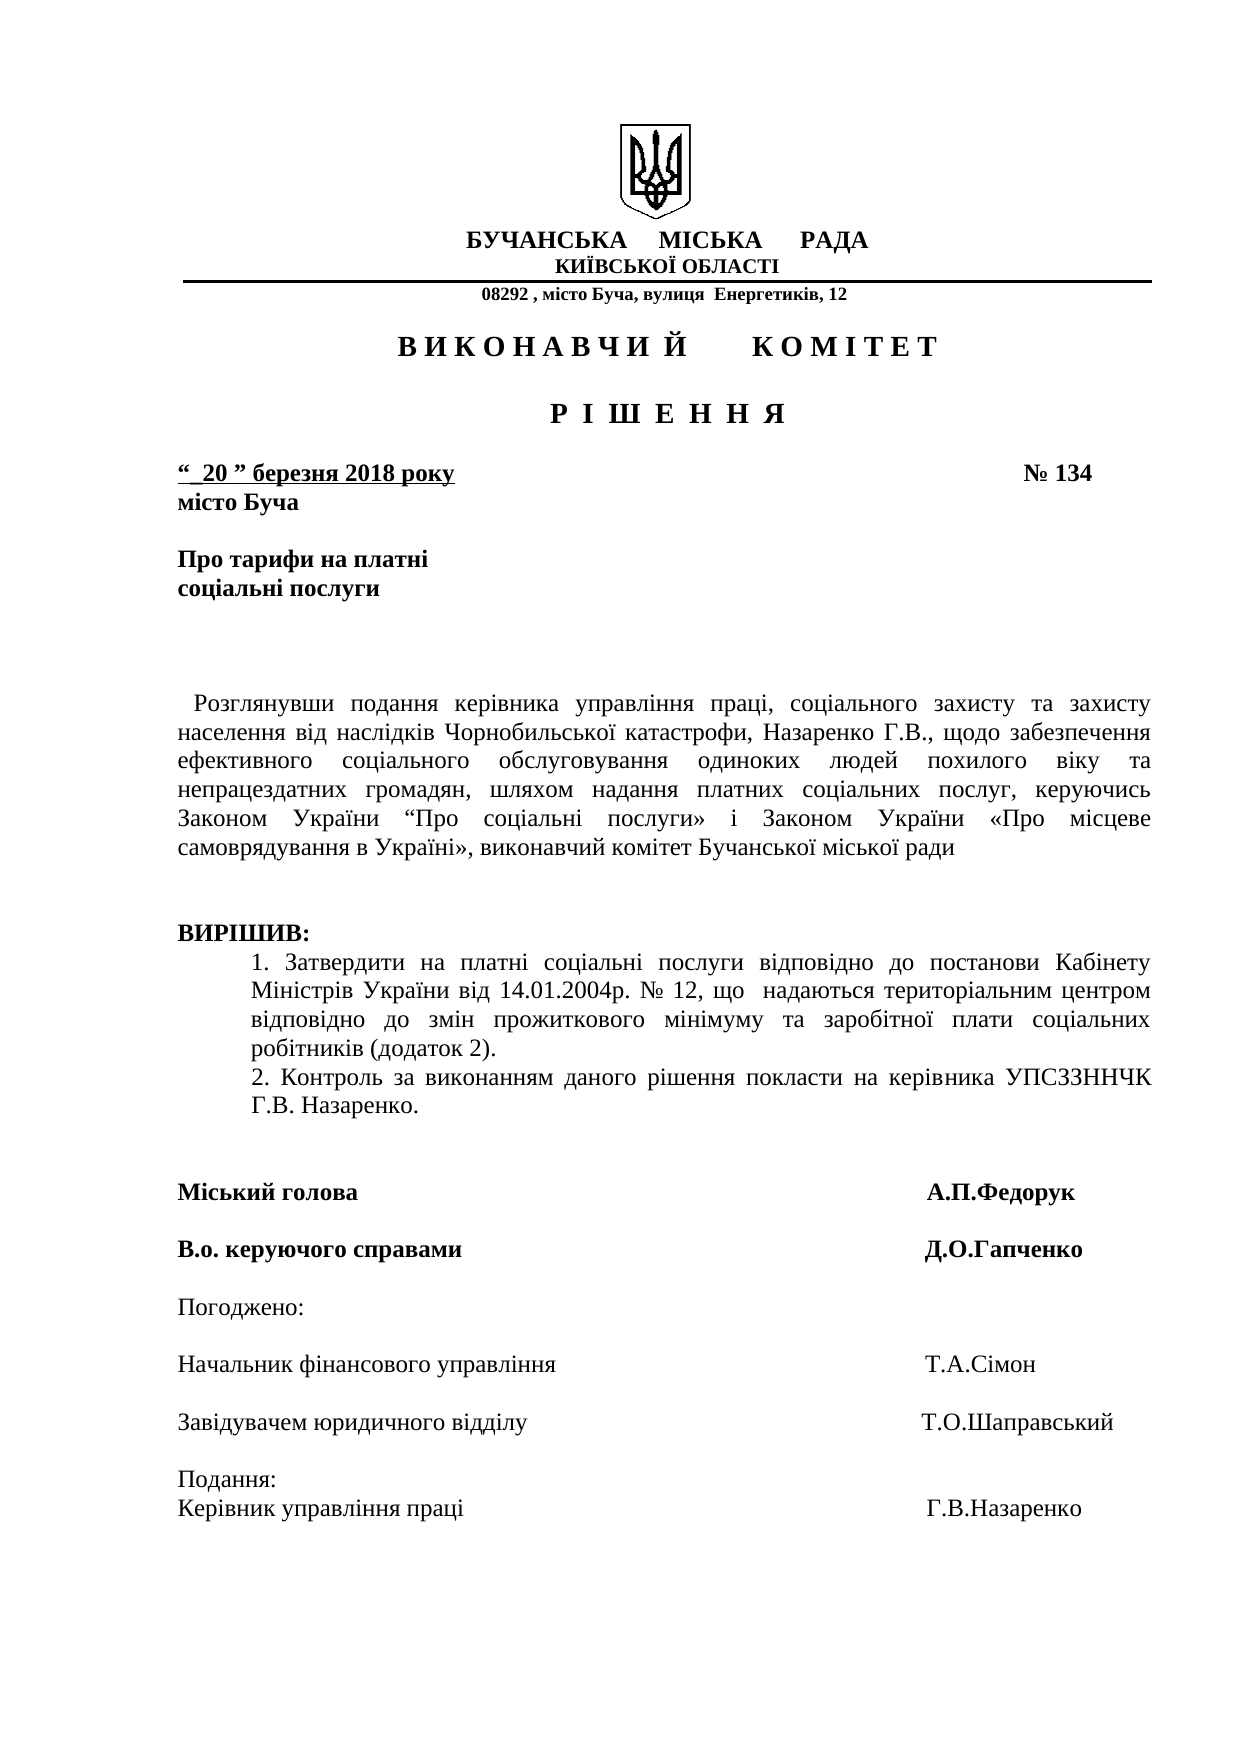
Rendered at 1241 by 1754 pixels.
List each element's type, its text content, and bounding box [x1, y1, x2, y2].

text Керівник управління праці Г.В.Назаренко [177, 1493, 1152, 1522]
subtitle В И К О Н А В Ч И Й К О М І Т Е Т [183, 329, 1152, 362]
text 1. Затвердити на платні соціальні послуги відповідно до постанови Кабінету Міністрів України від 14.01.2004р. № 12, що надаються територіальним центром відповідно до змін прожиткового мінімуму та заробітної плати соціальних робітників (додаток 2). [251, 947, 1152, 1062]
text Міський голова А.П.Федорук [177, 1177, 1152, 1206]
text Розглянувши подання керівника управління праці, соціального захисту та захисту населення від наслідків Чорнобильської катастрофи, Назаренко Г.В., щодо забезпечення ефективного соціального обслуговування одиноких людей похилого віку та непрацездатних громадян, шляхом надання платних соціальних послуг, керуючись Законом України “Про соціальні послуги» і Законом України «Про місцеве самоврядування в Україні», виконавчий комітет Бучанської міської ради [177, 688, 1152, 861]
text Подання: [177, 1464, 1152, 1493]
text Погоджено: [177, 1292, 1152, 1321]
subtitle Р І Ш Е Н Н Я [183, 396, 1152, 429]
text 2. Контроль за виконанням даного рішення покласти на керівника УПСЗЗННЧК Г.В. Назаренко. [251, 1062, 1152, 1119]
text місто Буча [177, 487, 1152, 516]
text Про тарифи на платні [177, 544, 1152, 573]
text Начальник фінансового управління Т.А.Сімон [177, 1349, 1152, 1378]
subtitle КИЇВСЬКОЇ ОБЛАСТІ [183, 254, 1152, 280]
text В.о. керуючого справами Д.О.Гапченко [177, 1234, 1152, 1263]
subtitle 08292 , місто Буча, вулиця Енергетиків, 12 [177, 283, 1152, 304]
text ВИРІШИВ: [177, 918, 1152, 947]
text Завідувачем юридичного відділу Т.О.Шаправський [177, 1407, 1152, 1436]
text БУЧАНСЬКА МІСЬКА РАДА [183, 225, 1152, 254]
text “_20 ” березня 2018 року № 134 [177, 458, 1152, 487]
text соціальні послуги [177, 573, 1152, 602]
